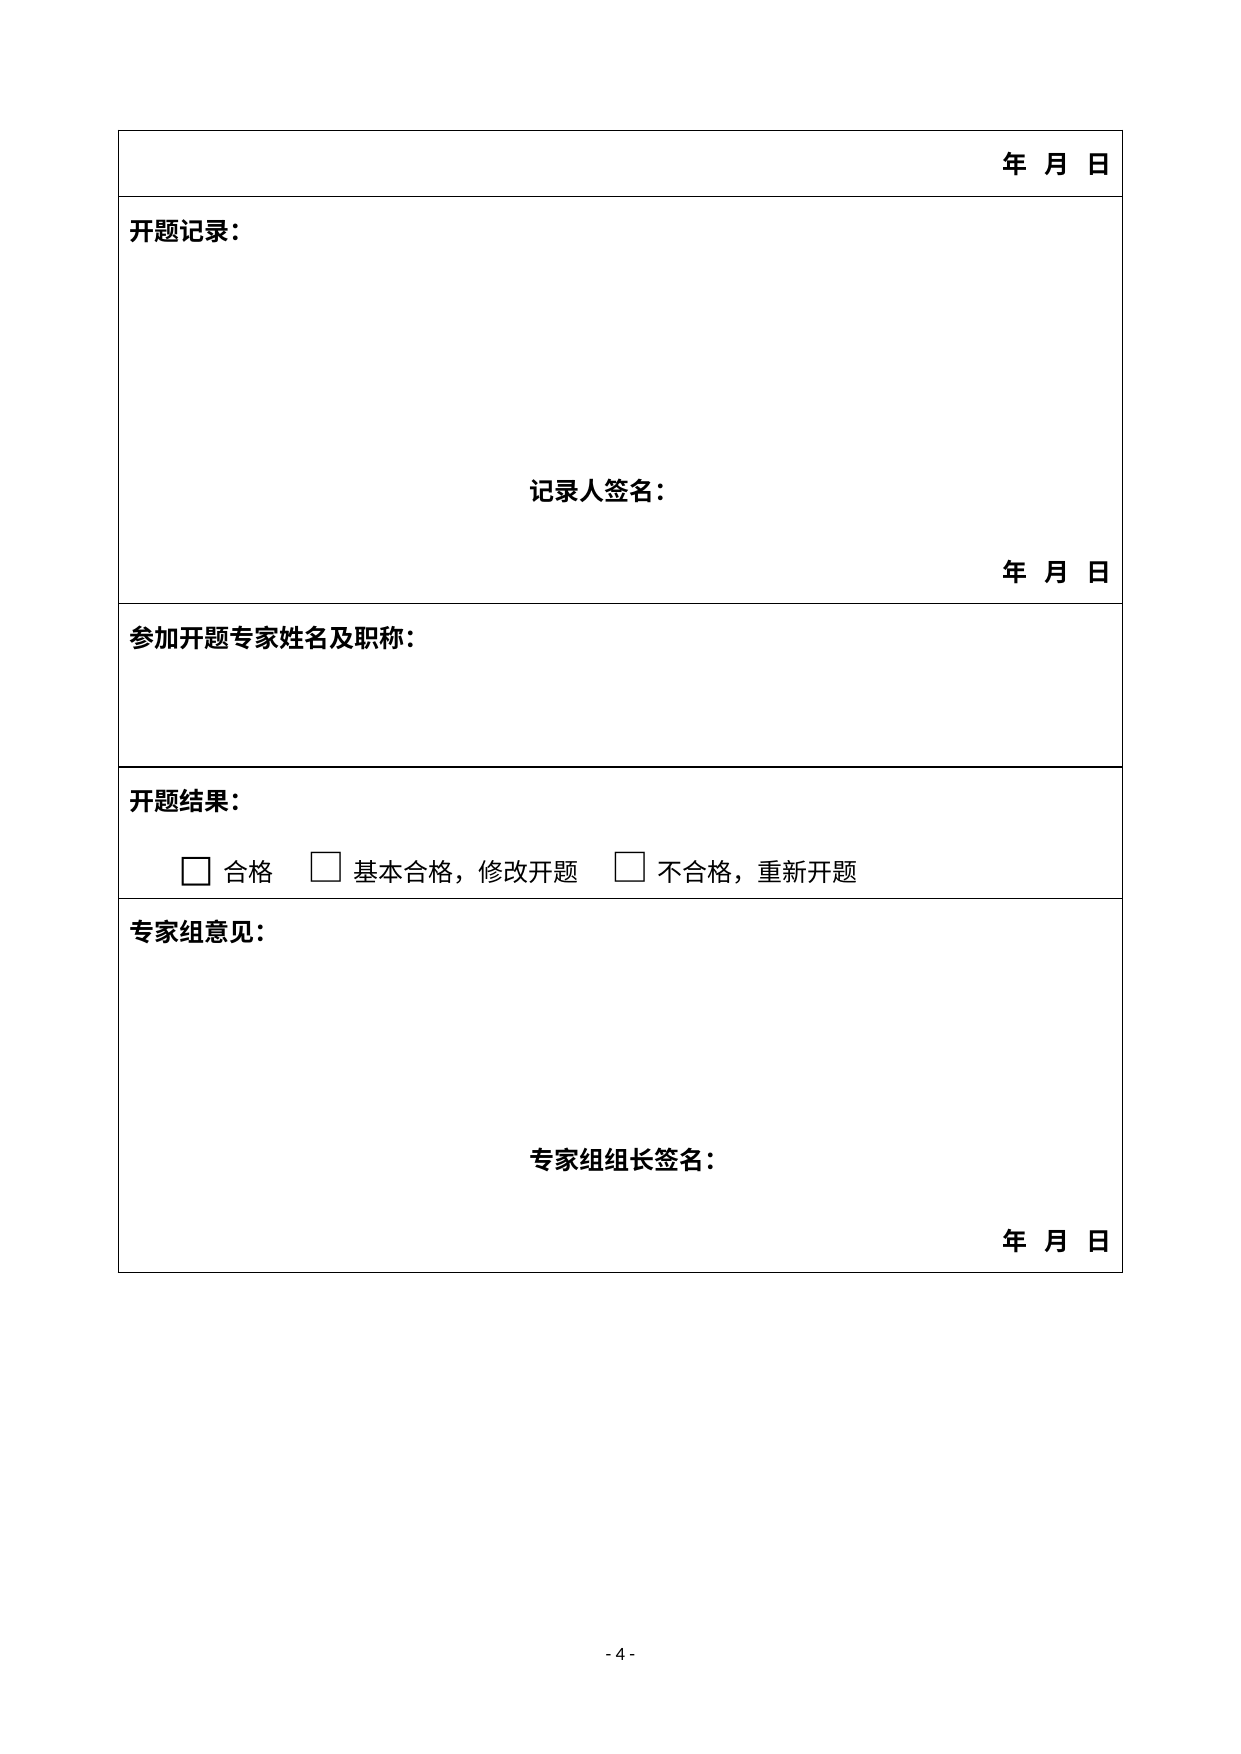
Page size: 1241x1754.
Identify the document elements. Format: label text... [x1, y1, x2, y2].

table_cell 开题记录： 记录人签名： 年 月 日 [119, 197, 1122, 603]
table_cell 参加开题专家姓名及职称： [119, 604, 1122, 766]
table_cell 开题结果： □ 合格 □ 基本合格，修改开题 □ 不合格，重新开题 [119, 768, 1122, 897]
table_cell 专家组意见： 专家组组长签名： 年 月 日 [119, 899, 1122, 1272]
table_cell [119, 131, 1122, 196]
